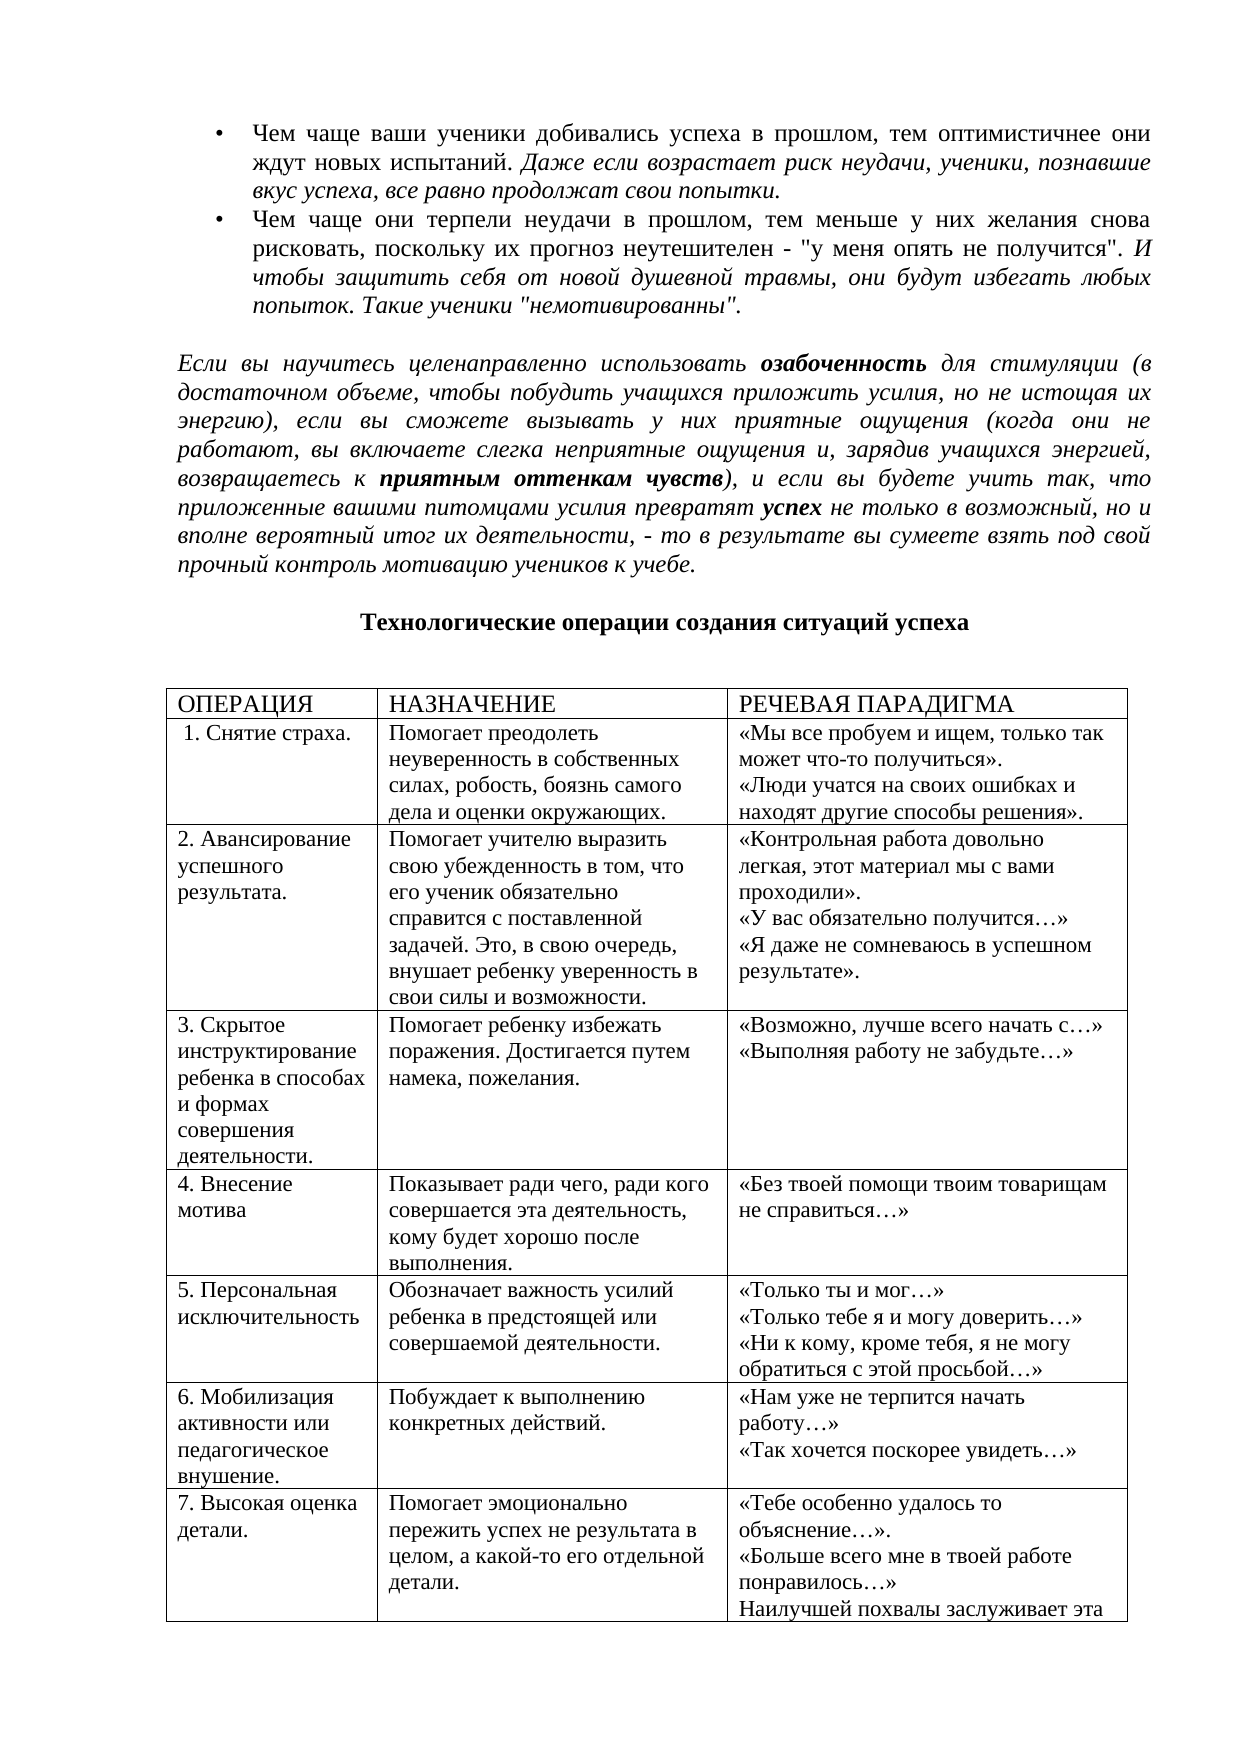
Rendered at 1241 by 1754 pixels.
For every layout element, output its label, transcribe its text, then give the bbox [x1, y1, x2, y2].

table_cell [378, 1489, 727, 1621]
table_cell «Нам уже не терпится начать работу…» «Так хочется поскорее увидеть…» [728, 1383, 1127, 1488]
list Чем чаще ваши ученики добивались успеха в прошлом, тем оптимистичнее они ждут новых испытаний. Даже если возрастает риск неудачи, ученики, познавшие вкус успеха, все равно продолжат свои попытки. [215, 118, 1152, 204]
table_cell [728, 1489, 1127, 1621]
table_cell Показывает ради чего, ради кого совершается эта деятельность, кому будет хорошо после выполнения. [378, 1170, 727, 1275]
table_cell «Мы все пробуем и ищем, только так может что-то получиться». «Люди учатся на своих ошибках и находят другие способы решения». [728, 719, 1127, 824]
table_cell «Без твоей помощи твоим товарищам не справиться…» [728, 1170, 1127, 1275]
table_header ОПЕРАЦИЯ [167, 689, 377, 718]
table_cell Помогает учителю выразить свою убежденность в том, что его ученик обязательно справится с поставленной задачей. Это, в свою очередь, внушает ребенку уверенность в свои силы и возможности. [378, 825, 727, 1010]
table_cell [167, 1489, 377, 1621]
table_cell «Возможно, лучше всего начать с…» «Выполняя работу не забудьте…» [728, 1011, 1127, 1169]
list Чем чаще они терпели неудачи в прошлом, тем меньше у них желания снова рисковать, поскольку их прогноз неутешителен - "у меня опять не получится". И чтобы защитить себя от новой душевной травмы, они будут избегать любых попыток. Такие ученики "немотивированны". [215, 204, 1152, 319]
table_header НАЗНАЧЕНИЕ [378, 689, 727, 718]
text Технологические операции создания ситуаций успеха [177, 607, 1152, 636]
table_cell 3. Скрытое инструктирование ребенка в способах и формах совершения деятельности. [167, 1011, 377, 1169]
table_cell «Только ты и мог…» «Только тебе я и могу доверить…» «Ни к кому, кроме тебя, я не могу обратиться с этой просьбой…» [728, 1276, 1127, 1382]
table_cell Помогает преодолеть неуверенность в собственных силах, робость, боязнь самого дела и оценки окружающих. [378, 719, 727, 824]
table_cell Обозначает важность усилий ребенка в предстоящей или совершаемой деятельности. [378, 1276, 727, 1382]
table_cell 1. Снятие страха. [167, 719, 377, 824]
table_cell Помогает ребенку избежать поражения. Достигается путем намека, пожелания. [378, 1011, 727, 1169]
table_cell 5. Персональная исключительность [167, 1276, 377, 1382]
table_cell 4. Внесение мотива [167, 1170, 377, 1275]
table_header РЕЧЕВАЯ ПАРАДИГМА [728, 689, 1127, 718]
table_cell «Контрольная работа довольно легкая, этот материал мы с вами проходили». «У вас обязательно получится…» «Я даже не сомневаюсь в успешном результате». [728, 825, 1127, 1010]
table_cell 2. Авансирование успешного результата. [167, 825, 377, 1010]
text Если вы научитесь целенаправленно использовать озабоченность для стимуляции (в достаточном объеме, чтобы побудить учащихся приложить усилия, но не истощая их энергию), если вы сможете вызывать у них приятные ощущения (когда они не работают, вы включаете слегка неприятные ощущения и, зарядив учащихся энергией, возвращаетесь к приятным оттенкам чувств), и если вы будете учить так, что приложенные вашими питомцами усилия превратят успех не только в возможный, но и вполне вероятный итог их деятельности, - то в результате вы сумеете взять под свой прочный контроль мотивацию учеников к учебе. [177, 348, 1152, 578]
table_cell Побуждает к выполнению конкретных действий. [378, 1383, 727, 1488]
table_cell 6. Мобилизация активности или педагогическое внушение. [167, 1383, 377, 1488]
